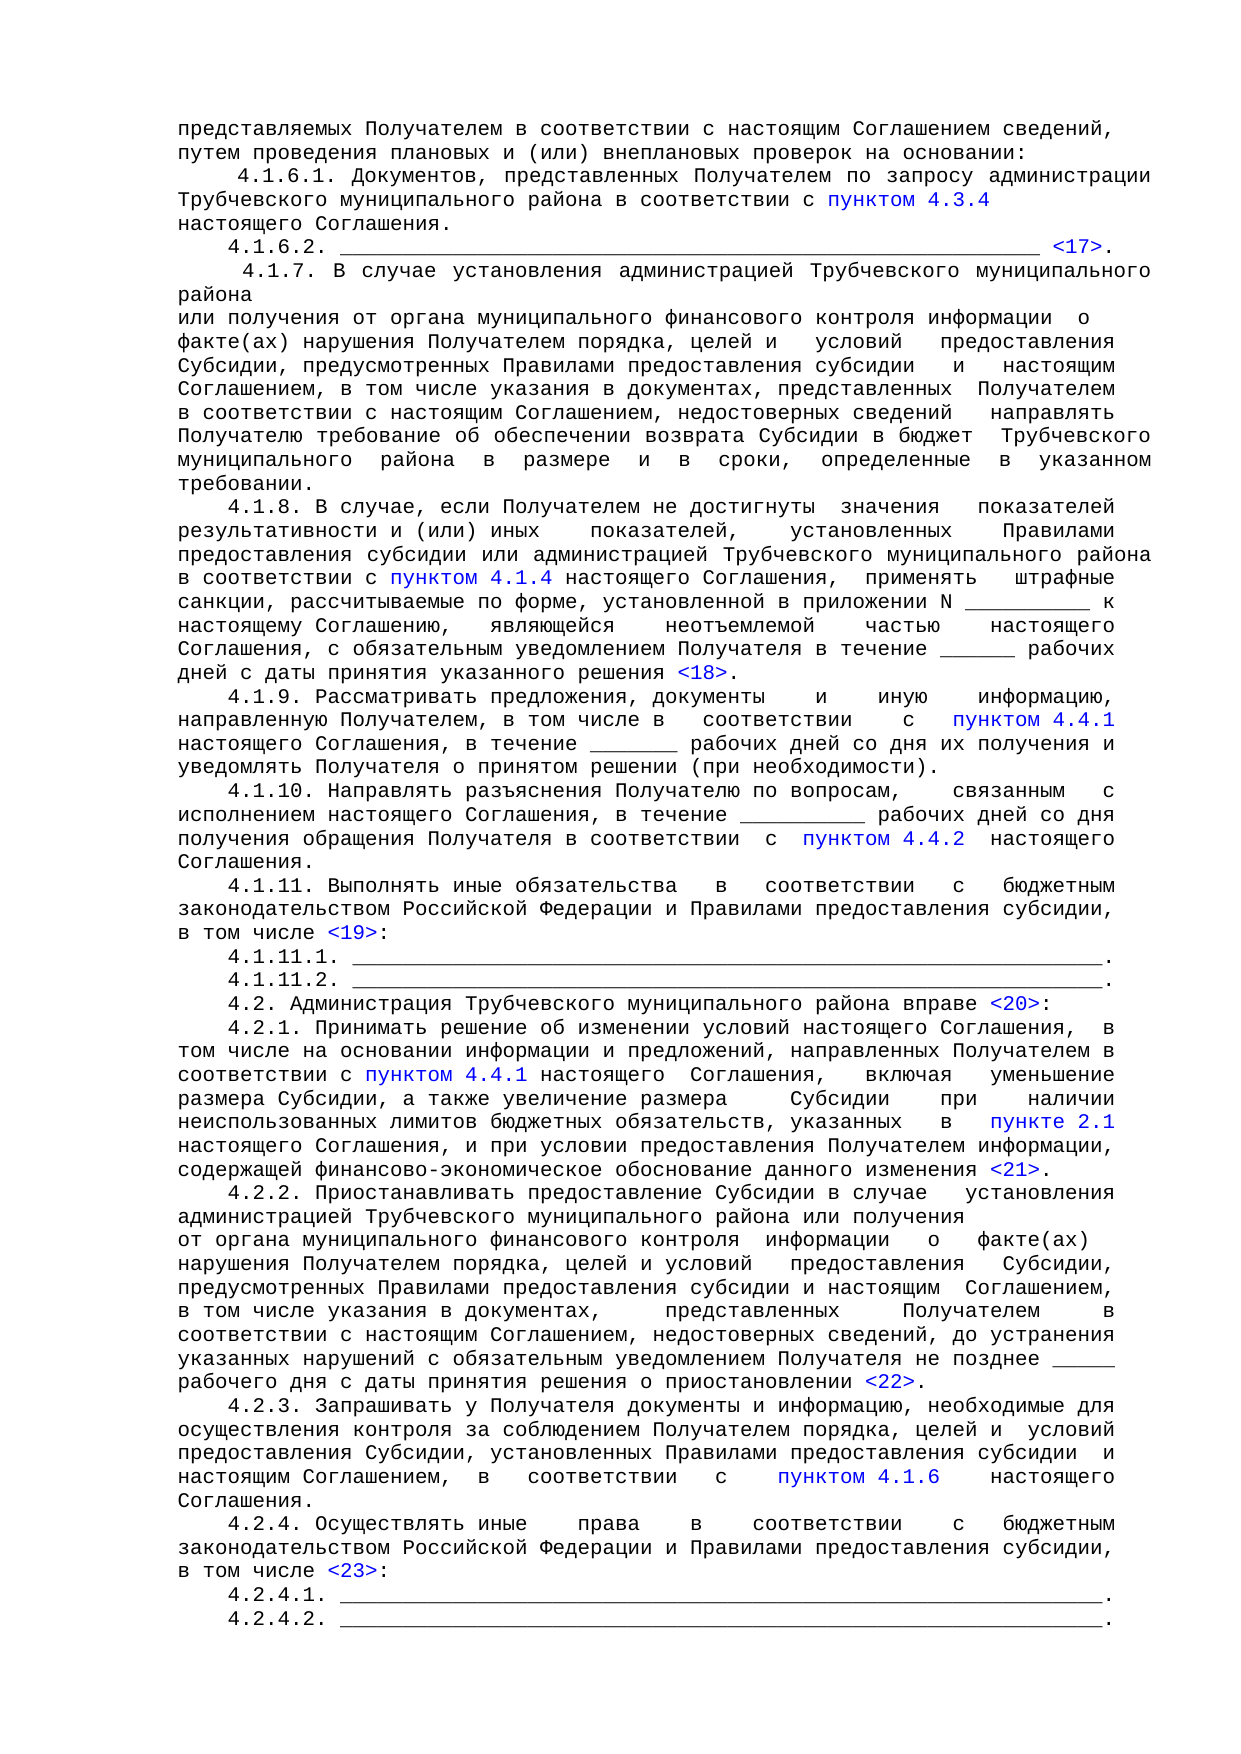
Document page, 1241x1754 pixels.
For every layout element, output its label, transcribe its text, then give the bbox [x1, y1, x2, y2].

text 4.2.4. Осуществлять иные права в соответствии с бюджетным [177, 1513, 1152, 1537]
text предусмотренных Правилами предоставления субсидии и настоящим Соглашением, [177, 1277, 1152, 1300]
text 4.1.6.1. Документов, представленных Получателем по запросу администрации Трубчевского муниципального района в соответствии с пунктом 4.3.4 [177, 165, 1152, 213]
text уведомлять Получателя о принятом решении (при необходимости). [177, 757, 1152, 780]
text предоставления субсидии или администрацией Трубчевского муниципального района в соответствии с пунктом 4.1.4 настоящего Соглашения, применять штрафные [177, 544, 1152, 591]
text Получателю требование об обеспечении возврата Субсидии в бюджет Трубчевского муниципального района в размере и в сроки, определенные в указанном требовании. [177, 426, 1152, 496]
text Соглашением, в том числе указания в документах, представленных Получателем [177, 378, 1152, 402]
text направленную Получателем, в том числе в соответствии с пунктом 4.4.1 [177, 709, 1152, 733]
text 4.1.11.1. ____________________________________________________________. [177, 946, 1152, 969]
text настоящего Соглашения, и при условии предоставления Получателем информации, [177, 1135, 1152, 1158]
text настоящего Соглашения. [177, 213, 1152, 236]
text неиспользованных лимитов бюджетных обязательств, указанных в пункте 2.1 [177, 1111, 1152, 1135]
text 4.1.10. Направлять разъяснения Получателю по вопросам, связанным с [177, 780, 1152, 804]
text дней с даты принятия указанного решения <18>. [177, 662, 1152, 686]
text рабочего дня с даты принятия решения о приостановлении <22>. [177, 1371, 1152, 1395]
text размера Субсидии, а также увеличение размера Субсидии при наличии [177, 1088, 1152, 1111]
text в том числе указания в документах, представленных Получателем в [177, 1300, 1152, 1324]
text соответствии с пунктом 4.4.1 настоящего Соглашения, включая уменьшение [177, 1064, 1152, 1088]
text настоящего Соглашения, в течение _______ рабочих дней со дня их получения и [177, 733, 1152, 757]
text настоящему Соглашению, являющейся неотъемлемой частью настоящего [177, 615, 1152, 638]
text Соглашения, с обязательным уведомлением Получателя в течение ______ рабочих [177, 638, 1152, 662]
text 4.1.6.2. ________________________________________________________ <17>. [177, 236, 1152, 260]
text нарушения Получателем порядка, целей и условий предоставления Субсидии, [177, 1253, 1152, 1277]
text содержащей финансово-экономическое обоснование данного изменения <21>. [177, 1158, 1152, 1182]
text санкции, рассчитываемые по форме, установленной в приложении N __________ к [177, 591, 1152, 615]
text 4.1.7. В случае установления администрацией Трубчевского муниципального района [177, 260, 1152, 307]
text или получения от органа муниципального финансового контроля информации о [177, 307, 1152, 331]
text администрацией Трубчевского муниципального района или получения [177, 1206, 1152, 1229]
text факте(ах) нарушения Получателем порядка, целей и условий предоставления [177, 331, 1152, 354]
text 4.2. Администрация Трубчевского муниципального района вправе <20>: [177, 993, 1152, 1017]
text 4.1.8. В случае, если Получателем не достигнуты значения показателей [177, 496, 1152, 520]
text исполнением настоящего Соглашения, в течение __________ рабочих дней со дня [177, 804, 1152, 827]
text настоящим Соглашением, в соответствии с пунктом 4.1.6 настоящего [177, 1466, 1152, 1489]
text 4.2.4.2. _____________________________________________________________. [177, 1608, 1152, 1631]
text в том числе <23>: [177, 1561, 1152, 1584]
text законодательством Российской Федерации и Правилами предоставления субсидии, [177, 898, 1152, 922]
text соответствии с настоящим Соглашением, недостоверных сведений, до устранения [177, 1324, 1152, 1348]
text в соответствии с настоящим Соглашением, недостоверных сведений направлять [177, 402, 1152, 426]
text 4.2.1. Принимать решение об изменении условий настоящего Соглашения, в [177, 1017, 1152, 1040]
text 4.1.11.2. ____________________________________________________________. [177, 969, 1152, 993]
text законодательством Российской Федерации и Правилами предоставления субсидии, [177, 1537, 1152, 1561]
text путем проведения плановых и (или) внеплановых проверок на основании: [177, 142, 1152, 165]
text 4.2.4.1. _____________________________________________________________. [177, 1584, 1152, 1608]
text получения обращения Получателя в соответствии с пунктом 4.4.2 настоящего [177, 827, 1152, 851]
text от органа муниципального финансового контроля информации о факте(ах) [177, 1229, 1152, 1253]
text Соглашения. [177, 851, 1152, 875]
text результативности и (или) иных показателей, установленных Правилами [177, 520, 1152, 544]
text том числе на основании информации и предложений, направленных Получателем в [177, 1040, 1152, 1064]
text 4.1.9. Рассматривать предложения, документы и иную информацию, [177, 686, 1152, 709]
text 4.2.3. Запрашивать у Получателя документы и информацию, необходимые для [177, 1395, 1152, 1419]
text указанных нарушений с обязательным уведомлением Получателя не позднее _____ [177, 1348, 1152, 1371]
text Субсидии, предусмотренных Правилами предоставления субсидии и настоящим [177, 354, 1152, 378]
text 4.2.2. Приостанавливать предоставление Субсидии в случае установления [177, 1182, 1152, 1206]
text Соглашения. [177, 1489, 1152, 1513]
text представляемых Получателем в соответствии с настоящим Соглашением сведений, [177, 118, 1152, 142]
text 4.1.11. Выполнять иные обязательства в соответствии с бюджетным [177, 875, 1152, 898]
text в том числе <19>: [177, 922, 1152, 946]
text осуществления контроля за соблюдением Получателем порядка, целей и условий [177, 1419, 1152, 1442]
text предоставления Субсидии, установленных Правилами предоставления субсидии и [177, 1442, 1152, 1466]
